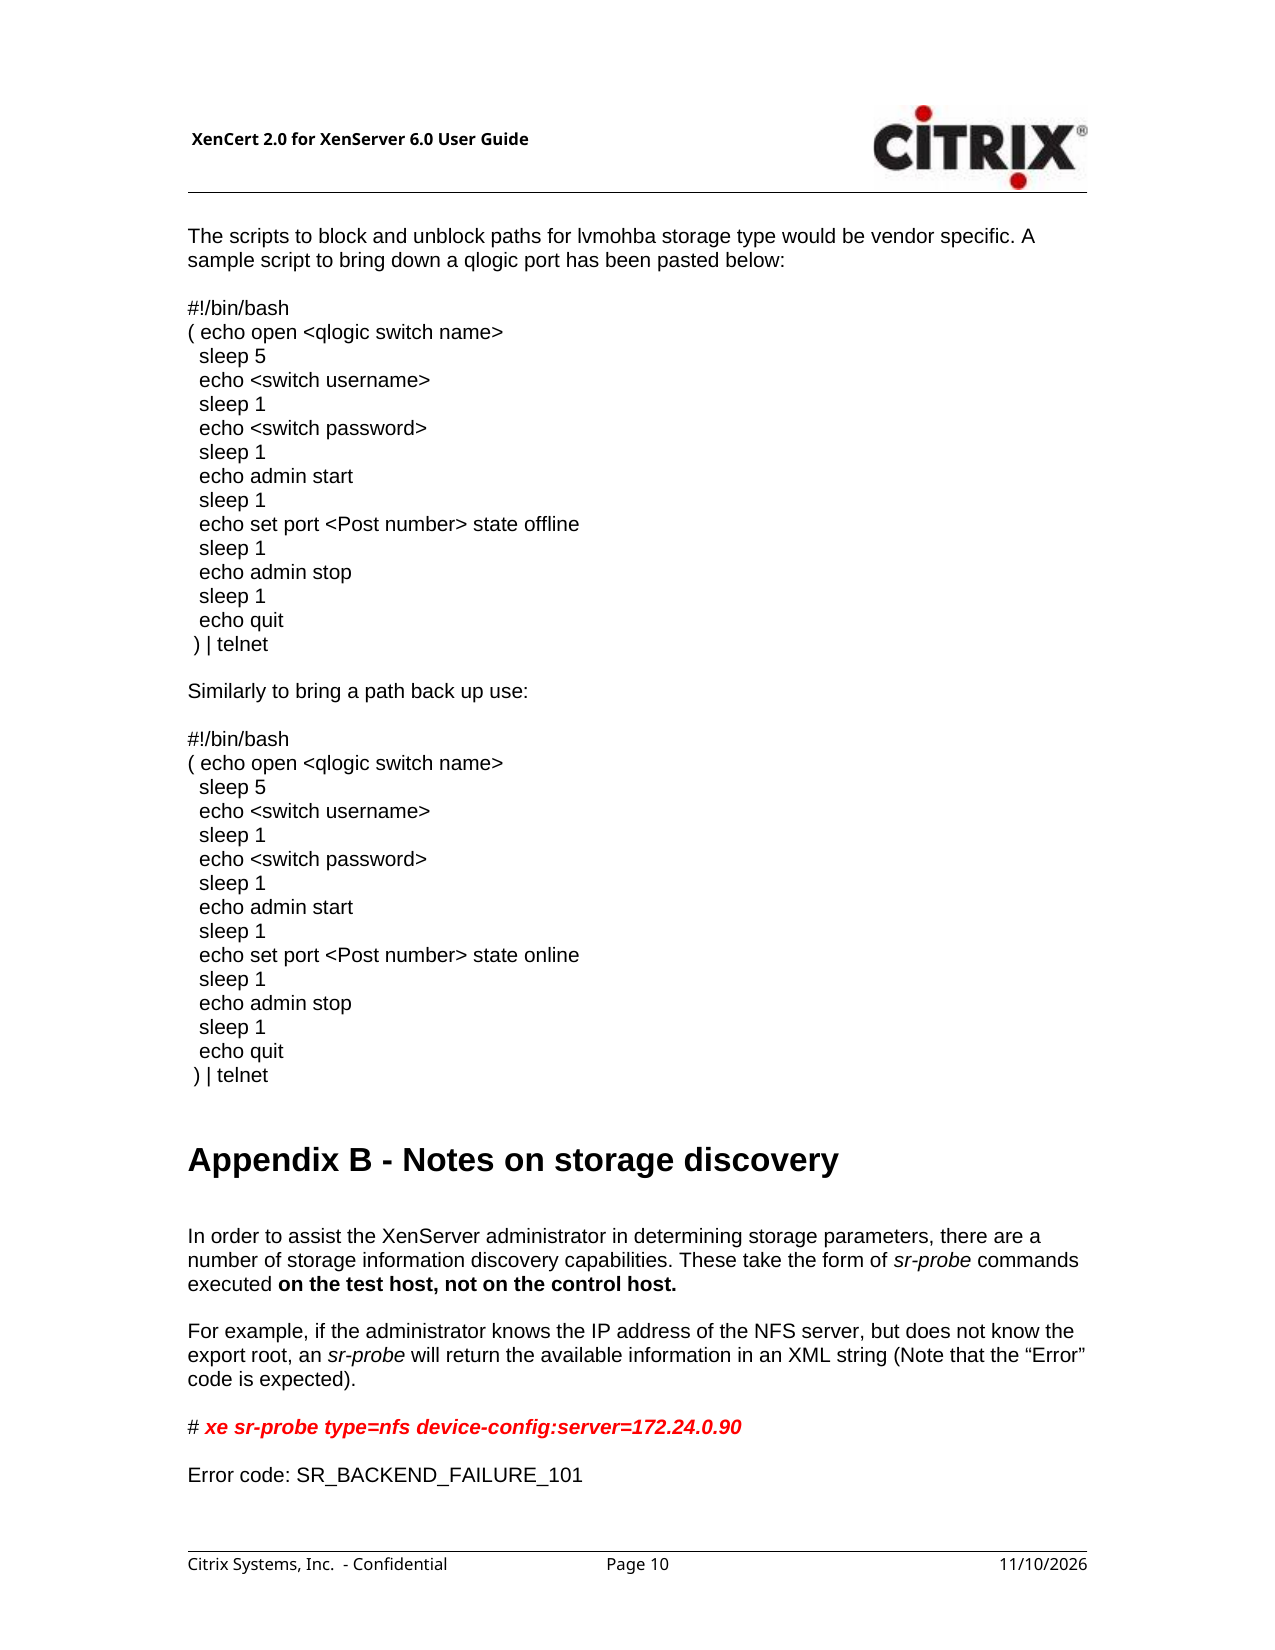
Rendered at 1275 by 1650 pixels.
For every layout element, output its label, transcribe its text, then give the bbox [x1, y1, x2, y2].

text sleep 1 [187, 1015, 1087, 1039]
text echo <switch username> [187, 368, 1087, 392]
text sleep 1 [187, 488, 1087, 512]
text echo <switch username> [187, 799, 1087, 823]
text For example, if the administrator knows the IP address of the NFS server, but does not know the export root, an sr-probe will return the available information in an XML string (Note that the “Error” code is expected). [187, 1319, 1087, 1391]
text sleep 1 [187, 392, 1087, 416]
text echo <switch password> [187, 847, 1087, 871]
text #!/bin/bash [187, 727, 1087, 751]
text ) | telnet [187, 631, 1087, 655]
text sleep 1 [187, 583, 1087, 607]
text Similarly to bring a path back up use: [187, 679, 1087, 703]
text echo admin start [187, 895, 1087, 919]
text echo set port <Post number> state online [187, 943, 1087, 967]
text # xe sr-probe type=nfs device-config:server=172.24.0.90 [187, 1415, 1087, 1439]
text The scripts to block and unblock paths for lvmohba storage type would be vendor specific. A sample script to bring down a qlogic port has been pasted below: [187, 224, 1087, 272]
text sleep 1 [187, 919, 1087, 943]
text ( echo open <qlogic switch name> [187, 751, 1087, 775]
text echo admin stop [187, 559, 1087, 583]
text echo set port <Post number> state offline [187, 512, 1087, 536]
text sleep 1 [187, 536, 1087, 559]
text sleep 1 [187, 823, 1087, 847]
text echo admin stop [187, 991, 1087, 1015]
text Error code: SR_BACKEND_FAILURE_101 [187, 1463, 1087, 1487]
text In order to assist the XenServer administrator in determining storage parameters, there are a number of storage information discovery capabilities. These take the form of sr-probe commands executed on the test host, not on the control host. [187, 1223, 1087, 1295]
text #!/bin/bash [187, 296, 1087, 320]
text echo quit [187, 1039, 1087, 1063]
text echo quit [187, 607, 1087, 631]
text ( echo open <qlogic switch name> [187, 320, 1087, 344]
picture [873, 105, 1088, 190]
text sleep 5 [187, 344, 1087, 368]
text echo <switch password> [187, 416, 1087, 440]
text echo admin start [187, 464, 1087, 488]
text sleep 1 [187, 440, 1087, 464]
text ) | telnet [187, 1063, 1087, 1087]
text sleep 5 [187, 775, 1087, 799]
text sleep 1 [187, 871, 1087, 895]
subtitle Appendix B - Notes on storage discovery [187, 1140, 1087, 1179]
text sleep 1 [187, 967, 1087, 991]
